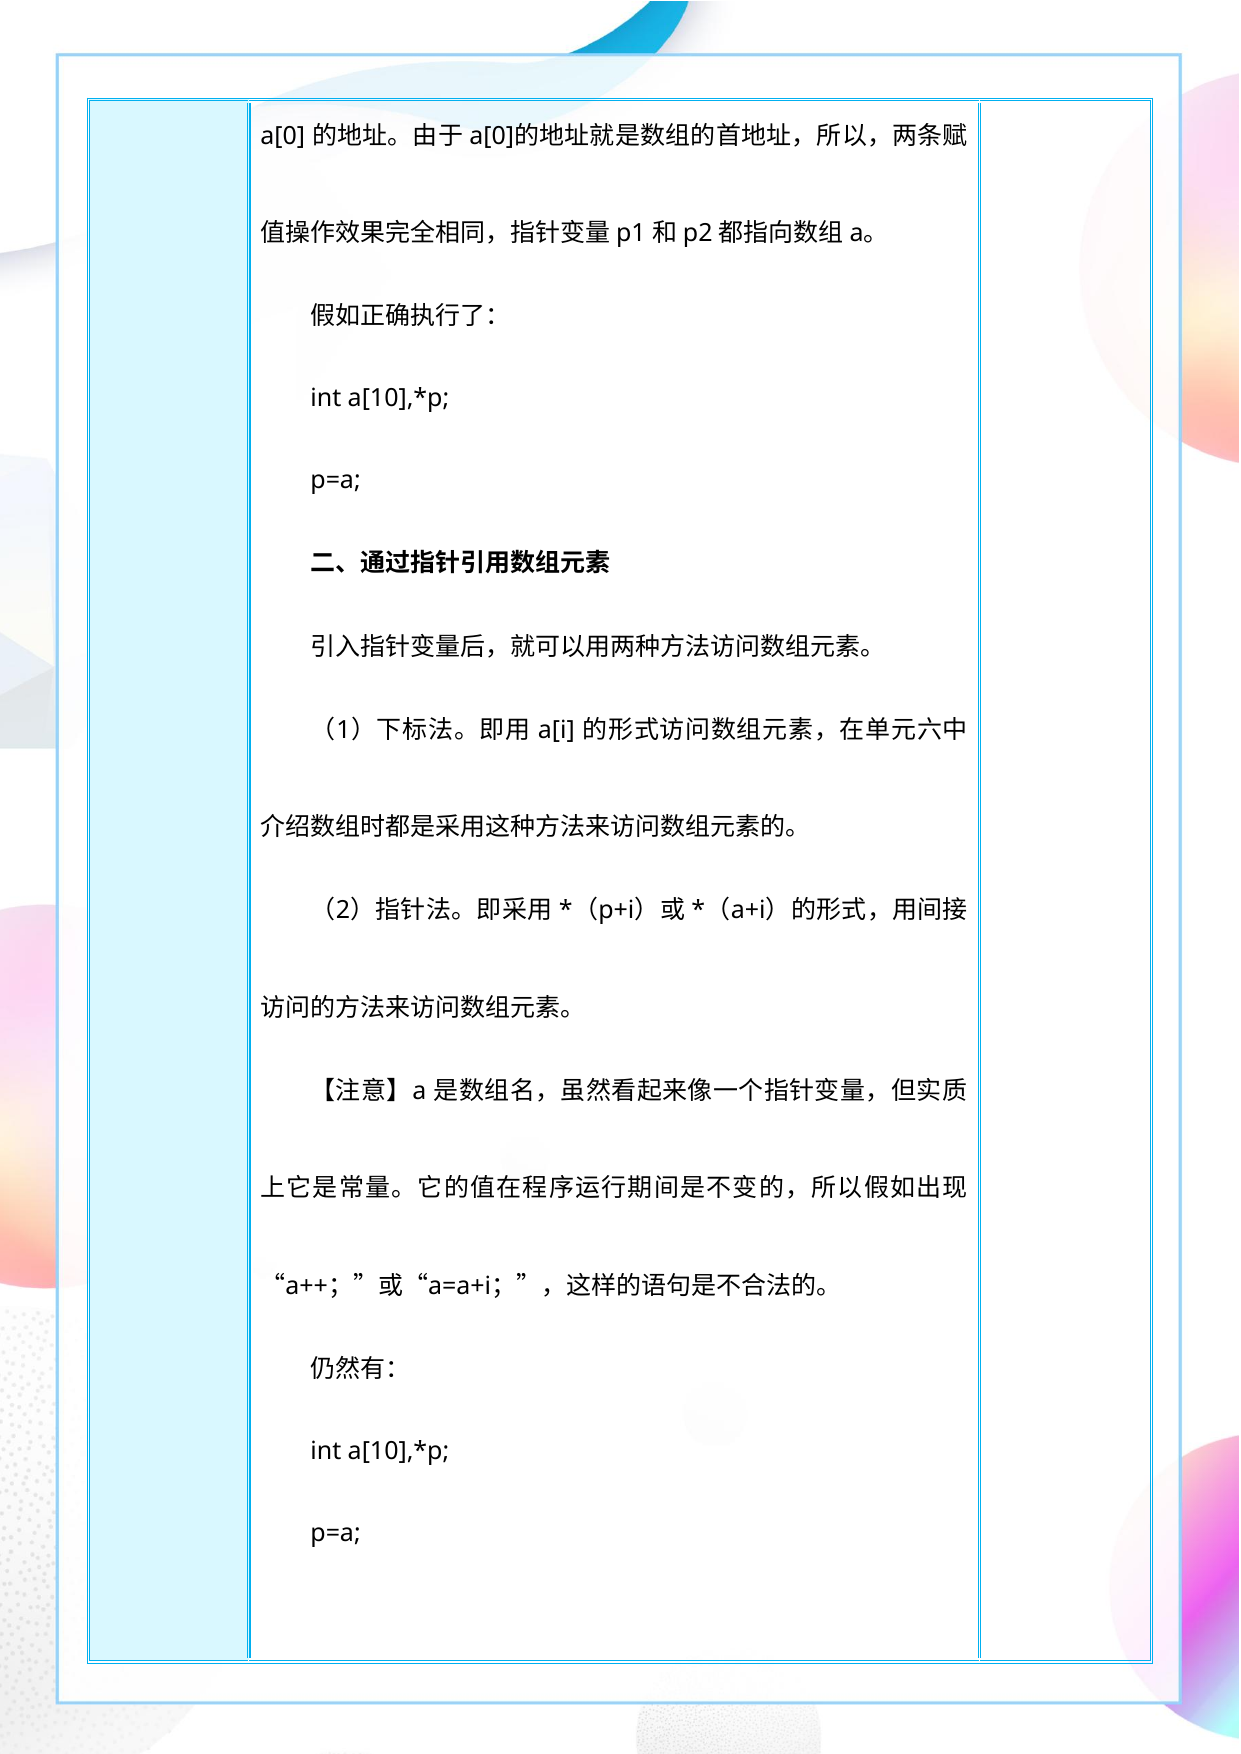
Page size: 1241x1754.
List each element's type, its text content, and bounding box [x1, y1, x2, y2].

table_cell 知识讲解（45min） [90, 99, 249, 1660]
picture [0, 1, 1239, 1754]
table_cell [980, 101, 1150, 1660]
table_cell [249, 101, 979, 1660]
